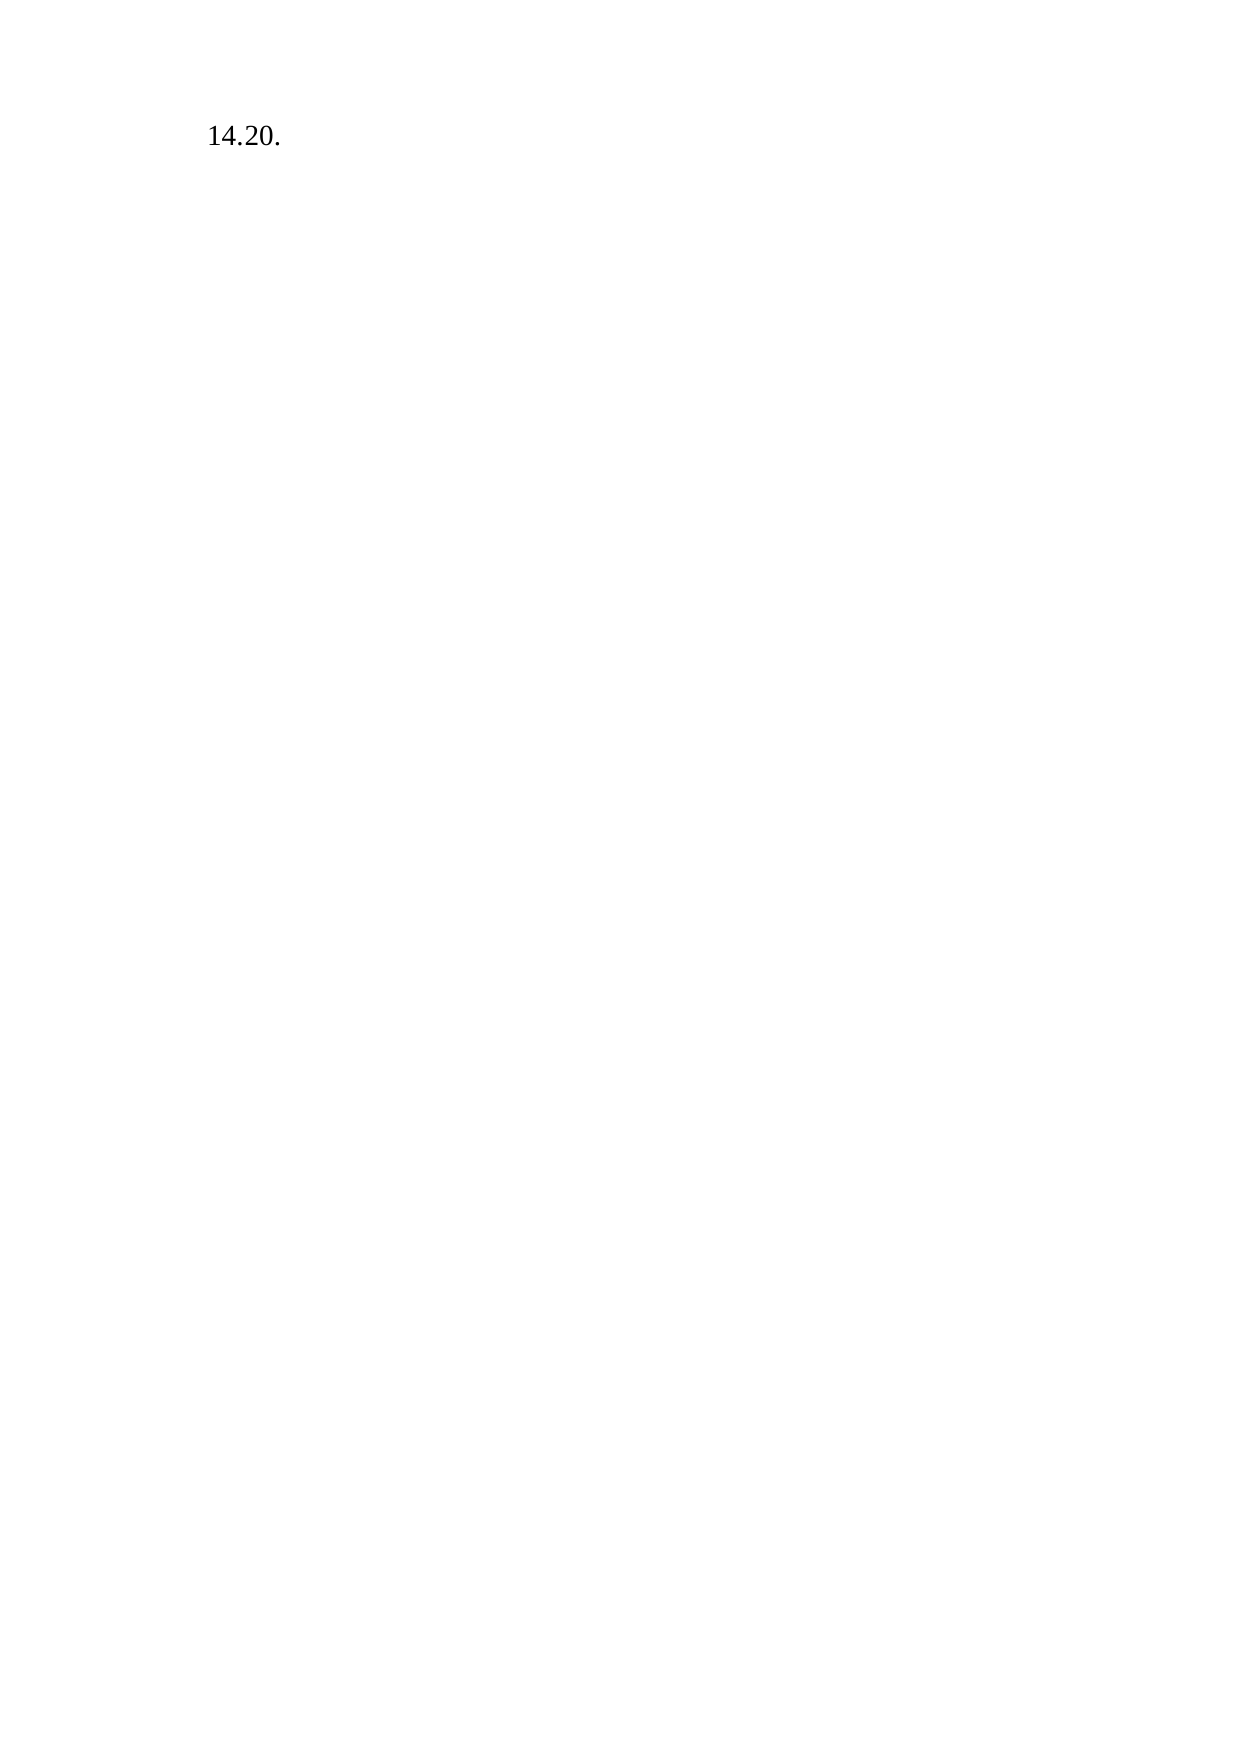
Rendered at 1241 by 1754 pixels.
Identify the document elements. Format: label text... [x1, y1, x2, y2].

list 20. [207, 118, 1152, 152]
